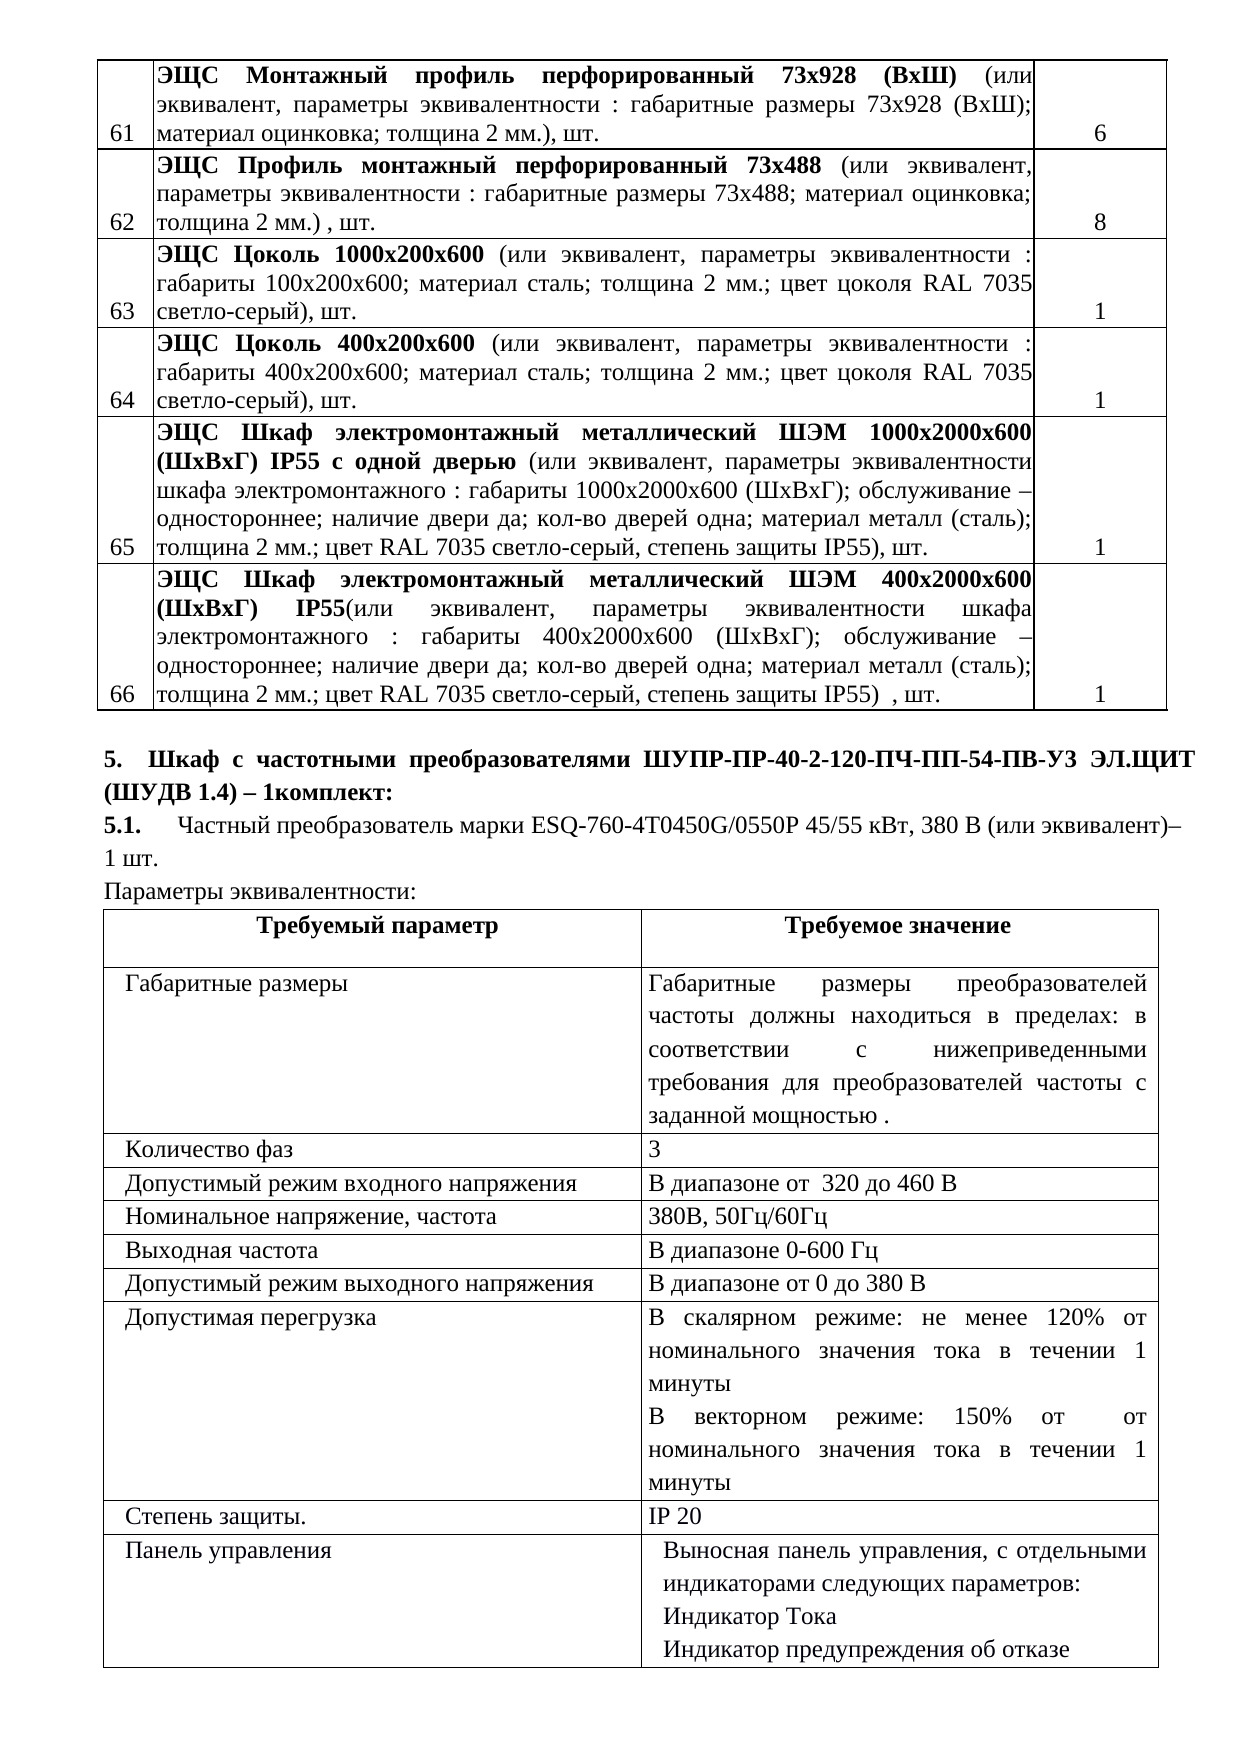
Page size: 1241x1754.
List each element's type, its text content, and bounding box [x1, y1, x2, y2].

table_cell 8 [1035, 150, 1166, 237]
table_cell 65 [98, 417, 153, 562]
list Шкаф с частотными преобразователями ШУПР-ПР-40-2-120-ПЧ-ПП-54-ПВ-У3 ЭЛ.ЩИТ (ШУДВ 1.4) – 1комплект: [103, 744, 1196, 805]
table_cell 64 [98, 328, 153, 416]
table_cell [642, 1535, 1158, 1667]
table_cell Допустимая перегрузка [104, 1302, 641, 1500]
table_cell ЭЩС Монтажный профиль перфорированный 73х928 (ВхШ) (или эквивалент, параметры эквивалентности : габаритные размеры 73х928 (ВхШ); материал оцинковка; толщина 2 мм.), шт. [154, 61, 1033, 148]
table_cell 63 [98, 239, 153, 327]
table_cell В скалярном режиме: не менее 120% от номинального значения тока в течении 1 минуты В векторном режиме: 150% от от номинального значения тока в течении 1 минуты [642, 1302, 1158, 1500]
table_cell В диапазоне 0-600 Гц [642, 1235, 1158, 1267]
table_cell 3 [642, 1134, 1158, 1167]
table_cell ЭЩС Цоколь 400х200х600 (или эквивалент, параметры эквивалентности : габариты 400х200х600; материал сталь; толщина 2 мм.; цвет цоколя RAL 7035 светло-серый), шт. [154, 328, 1033, 416]
table_cell В диапазоне от 0 до 380 В [642, 1269, 1158, 1301]
list Частный преобразователь марки ESQ-760-4Т0450G/0550P 45/55 кВт, 380 В (или эквивалент)– 1 шт. [103, 810, 1196, 871]
table_cell 6 [1035, 61, 1166, 148]
table_cell Количество фаз [104, 1134, 641, 1167]
table_cell ЭЩС Профиль монтажный перфорированный 73х488 (или эквивалент, параметры эквивалентности : габаритные размеры 73х488; материал оцинковка; толщина 2 мм.) , шт. [154, 150, 1033, 237]
table_cell 61 [98, 61, 153, 148]
table_header Требуемый параметр [104, 910, 641, 967]
table_cell 1 [1035, 239, 1166, 327]
table_cell 1 [1035, 417, 1166, 562]
table_cell Степень защиты. [104, 1501, 641, 1534]
table_cell 380В, 50Гц/60Гц [642, 1201, 1158, 1234]
table_cell Панель управления [104, 1535, 641, 1667]
table_cell Номинальное напряжение, частота [104, 1201, 641, 1234]
table_cell Габаритные размеры преобразователей частоты должны находиться в пределах: в соответствии с нижеприведенными требования для преобразователей частоты с заданной мощностью . [642, 968, 1158, 1133]
table_cell ЭЩС Цоколь 1000х200х600 (или эквивалент, параметры эквивалентности : габариты 100х200х600; материал сталь; толщина 2 мм.; цвет цоколя RAL 7035 светло-серый), шт. [154, 239, 1033, 327]
table_cell ЭЩС Шкаф электромонтажный металлический ШЭМ 400х2000х600 (ШхВхГ) IP55(или эквивалент, параметры эквивалентности шкафа электромонтажного : габариты 400х2000х600 (ШхВхГ); обслуживание – одностороннее; наличие двери да; кол-во дверей одна; материал металл (сталь); толщина 2 мм.; цвет RAL 7035 светло-серый, степень защиты IP55) , шт. [154, 564, 1033, 709]
table_header Требуемое значение [642, 910, 1158, 967]
table_cell Допустимый режим выходного напряжения [104, 1269, 641, 1301]
table_cell Габаритные размеры [104, 968, 641, 1133]
table_cell Выходная частота [104, 1235, 641, 1267]
table_cell 62 [98, 150, 153, 237]
table_cell IP 20 [642, 1501, 1158, 1534]
table_cell 1 [1035, 328, 1166, 416]
text Параметры эквивалентности: [103, 876, 1196, 904]
table_cell 1 [1035, 564, 1166, 709]
table_cell ЭЩС Шкаф электромонтажный металлический ШЭМ 1000х2000х600 (ШхВхГ) IP55 с одной дверью (или эквивалент, параметры эквивалентности шкафа электромонтажного : габариты 1000х2000х600 (ШхВхГ); обслуживание – одностороннее; наличие двери да; кол-во дверей одна; материал металл (сталь); толщина 2 мм.; цвет RAL 7035 светло-серый, степень защиты IP55), шт. [154, 417, 1033, 562]
table_cell 66 [98, 564, 153, 709]
table_cell В диапазоне от 320 до 460 В [642, 1168, 1158, 1200]
table_cell Допустимый режим входного напряжения [104, 1168, 641, 1200]
